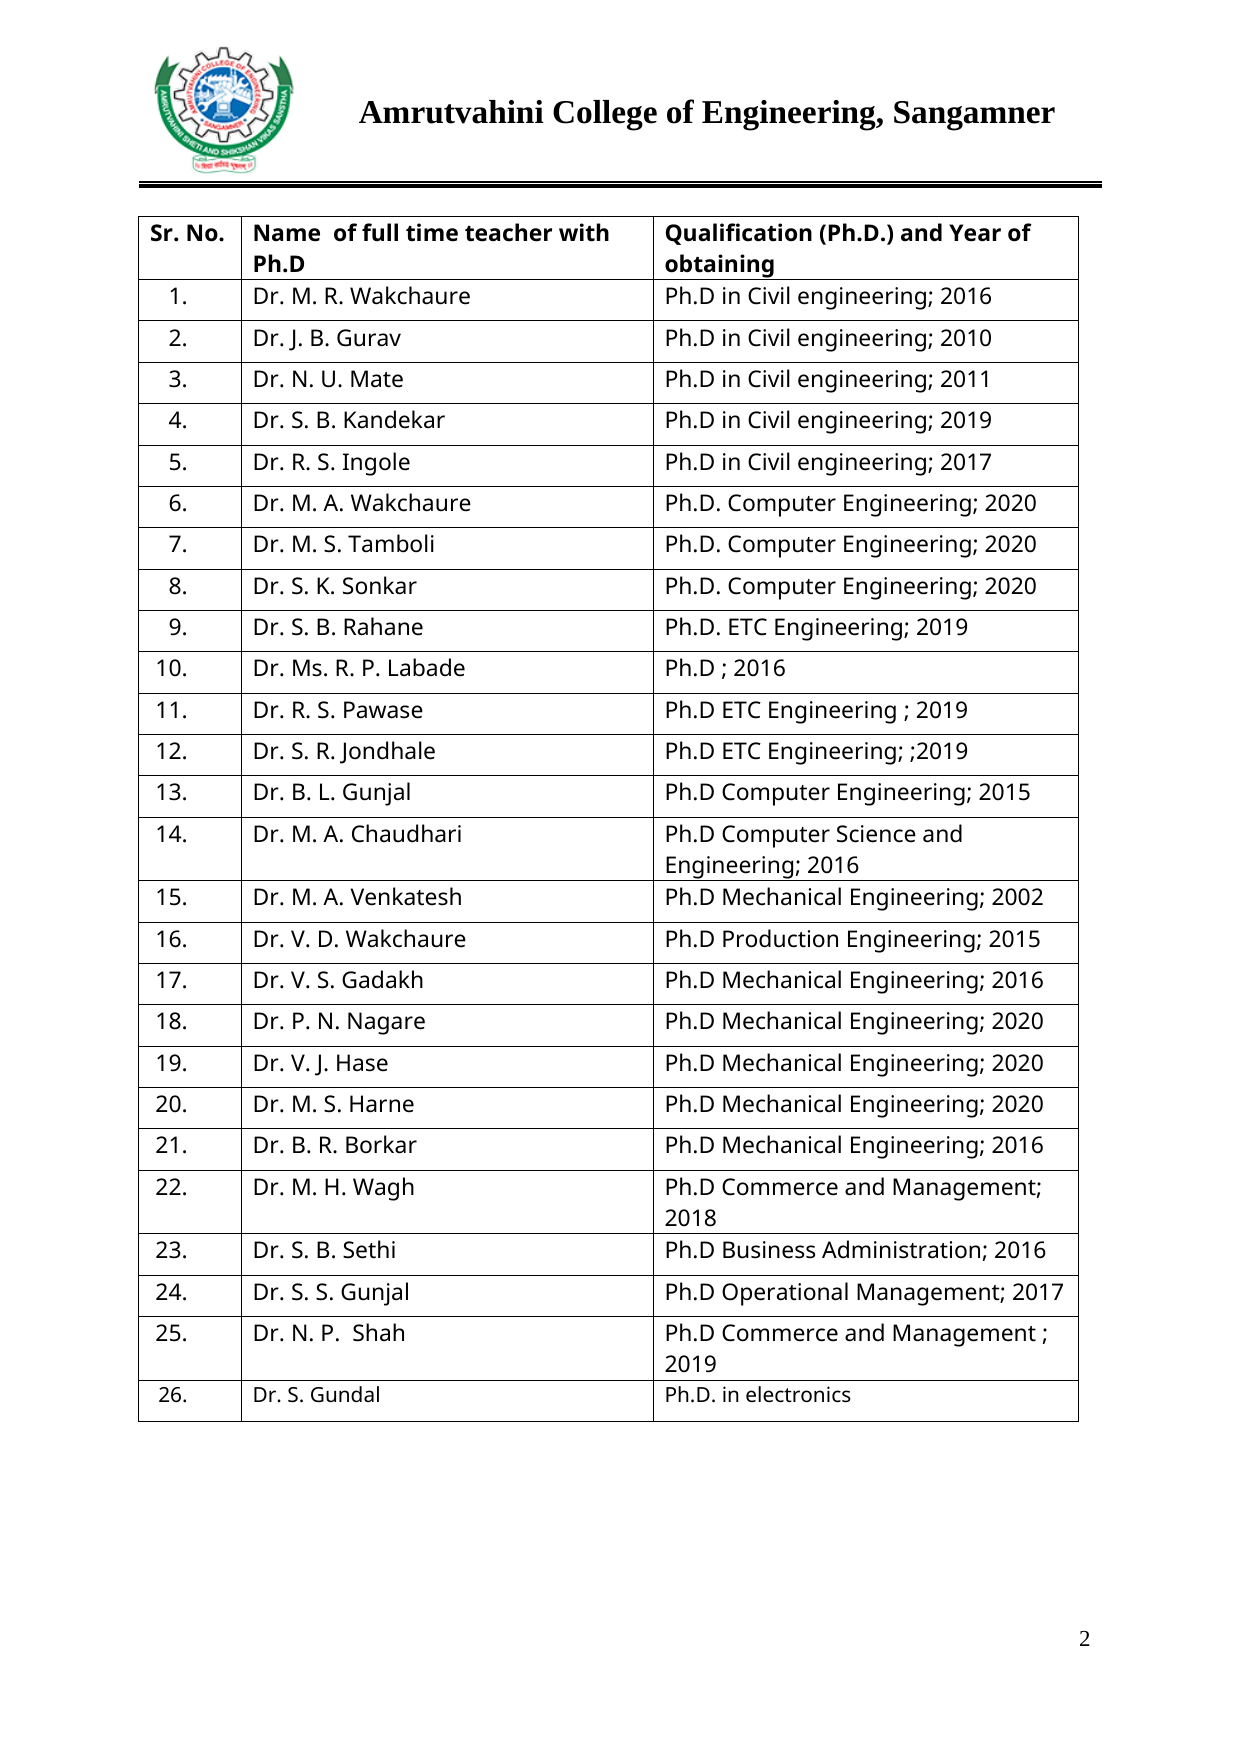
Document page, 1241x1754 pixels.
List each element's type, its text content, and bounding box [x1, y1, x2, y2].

table_cell Ph.D Mechanical Engineering; 2016 [654, 964, 1078, 1004]
table_cell [139, 363, 241, 403]
table_cell Dr. P. N. Nagare [242, 1005, 653, 1046]
table_cell Dr. B. R. Borkar [242, 1129, 653, 1170]
picture [150, 41, 300, 177]
table_cell Ph.D. Computer Engineering; 2020 [654, 570, 1078, 610]
table_cell Dr. S. B. Rahane [242, 611, 653, 651]
table_cell Dr. M. H. Wagh [242, 1171, 653, 1233]
table_cell [139, 1005, 241, 1046]
table_cell Dr. J. B. Gurav [242, 321, 653, 362]
table_cell [139, 652, 241, 693]
table_cell Ph.D in Civil engineering; 2017 [654, 446, 1078, 486]
table_cell Dr. M. R. Wakchaure [242, 280, 653, 320]
table_cell [139, 1381, 241, 1421]
table_cell [139, 694, 241, 734]
table_header Qualification (Ph.D.) and Year of obtaining [654, 217, 1078, 279]
table_cell Ph.D Commerce and Management ; 2019 [654, 1317, 1078, 1379]
table_cell Ph.D. Computer Engineering; 2020 [654, 487, 1078, 527]
table_cell Ph.D Mechanical Engineering; 2002 [654, 881, 1078, 922]
table_cell Dr. B. L. Gunjal [242, 776, 653, 817]
table_cell [139, 776, 241, 817]
table_cell Ph.D Computer Science and Engineering; 2016 [654, 818, 1078, 880]
table_cell Dr. M. S. Harne [242, 1088, 653, 1128]
table_cell Ph.D Mechanical Engineering; 2020 [654, 1047, 1078, 1087]
table_cell Dr. S. R. Jondhale [242, 735, 653, 775]
table_cell Ph.D in Civil engineering; 2019 [654, 404, 1078, 444]
table_cell [139, 280, 241, 320]
table_cell Dr. V. D. Wakchaure [242, 923, 653, 963]
table_cell [139, 1317, 241, 1379]
table_cell Ph.D. ETC Engineering; 2019 [654, 611, 1078, 651]
table_cell Ph.D ETC Engineering ; 2019 [654, 694, 1078, 734]
table_cell Ph.D in Civil engineering; 2010 [654, 321, 1078, 362]
table_cell [139, 487, 241, 527]
table_header Name of full time teacher with Ph.D [242, 217, 653, 279]
table_cell Dr. M. A. Venkatesh [242, 881, 653, 922]
table_cell [139, 1129, 241, 1170]
table_cell [139, 528, 241, 568]
table_cell Ph.D Computer Engineering; 2015 [654, 776, 1078, 817]
table_cell Dr. N. U. Mate [242, 363, 653, 403]
table_cell Ph.D Mechanical Engineering; 2020 [654, 1088, 1078, 1128]
table_cell Ph.D Operational Management; 2017 [654, 1276, 1078, 1316]
table_cell [139, 321, 241, 362]
table_cell [139, 1276, 241, 1316]
table_cell [139, 1171, 241, 1233]
table_cell Dr. S. B. Kandekar [242, 404, 653, 444]
table_cell [139, 1047, 241, 1087]
table_cell Ph.D Production Engineering; 2015 [654, 923, 1078, 963]
table_cell [139, 1088, 241, 1128]
table_header Sr. No. [139, 217, 241, 279]
table_cell Dr. R. S. Pawase [242, 694, 653, 734]
table_cell Dr. R. S. Ingole [242, 446, 653, 486]
table_cell Dr. S. K. Sonkar [242, 570, 653, 610]
table_cell [139, 923, 241, 963]
table_cell Ph.D Business Administration; 2016 [654, 1234, 1078, 1274]
table_cell Ph.D Mechanical Engineering; 2016 [654, 1129, 1078, 1170]
table_cell Ph.D in Civil engineering; 2011 [654, 363, 1078, 403]
table_cell [139, 404, 241, 444]
table_cell Dr. N. P. Shah [242, 1317, 653, 1379]
table_cell Dr. S. B. Sethi [242, 1234, 653, 1274]
table_cell Dr. S. Gundal [242, 1381, 653, 1421]
table_cell Ph.D in Civil engineering; 2016 [654, 280, 1078, 320]
table_cell [139, 818, 241, 880]
table_cell Dr. Ms. R. P. Labade [242, 652, 653, 693]
table_cell [139, 1234, 241, 1274]
table_cell Dr. M. S. Tamboli [242, 528, 653, 568]
table_cell [139, 446, 241, 486]
table_cell Ph.D Mechanical Engineering; 2020 [654, 1005, 1078, 1046]
table_cell Dr. M. A. Chaudhari [242, 818, 653, 880]
table_cell [139, 570, 241, 610]
table_cell Ph.D ; 2016 [654, 652, 1078, 693]
table_cell Dr. M. A. Wakchaure [242, 487, 653, 527]
table_cell Ph.D. Computer Engineering; 2020 [654, 528, 1078, 568]
table_cell Ph.D Commerce and Management; 2018 [654, 1171, 1078, 1233]
table_cell Ph.D. in electronics [654, 1381, 1078, 1421]
table_cell Dr. V. J. Hase [242, 1047, 653, 1087]
table_cell [139, 611, 241, 651]
table_cell [139, 881, 241, 922]
table_cell [139, 735, 241, 775]
table_cell [139, 964, 241, 1004]
table_cell Dr. S. S. Gunjal [242, 1276, 653, 1316]
table_cell Ph.D ETC Engineering; ;2019 [654, 735, 1078, 775]
table_cell Dr. V. S. Gadakh [242, 964, 653, 1004]
